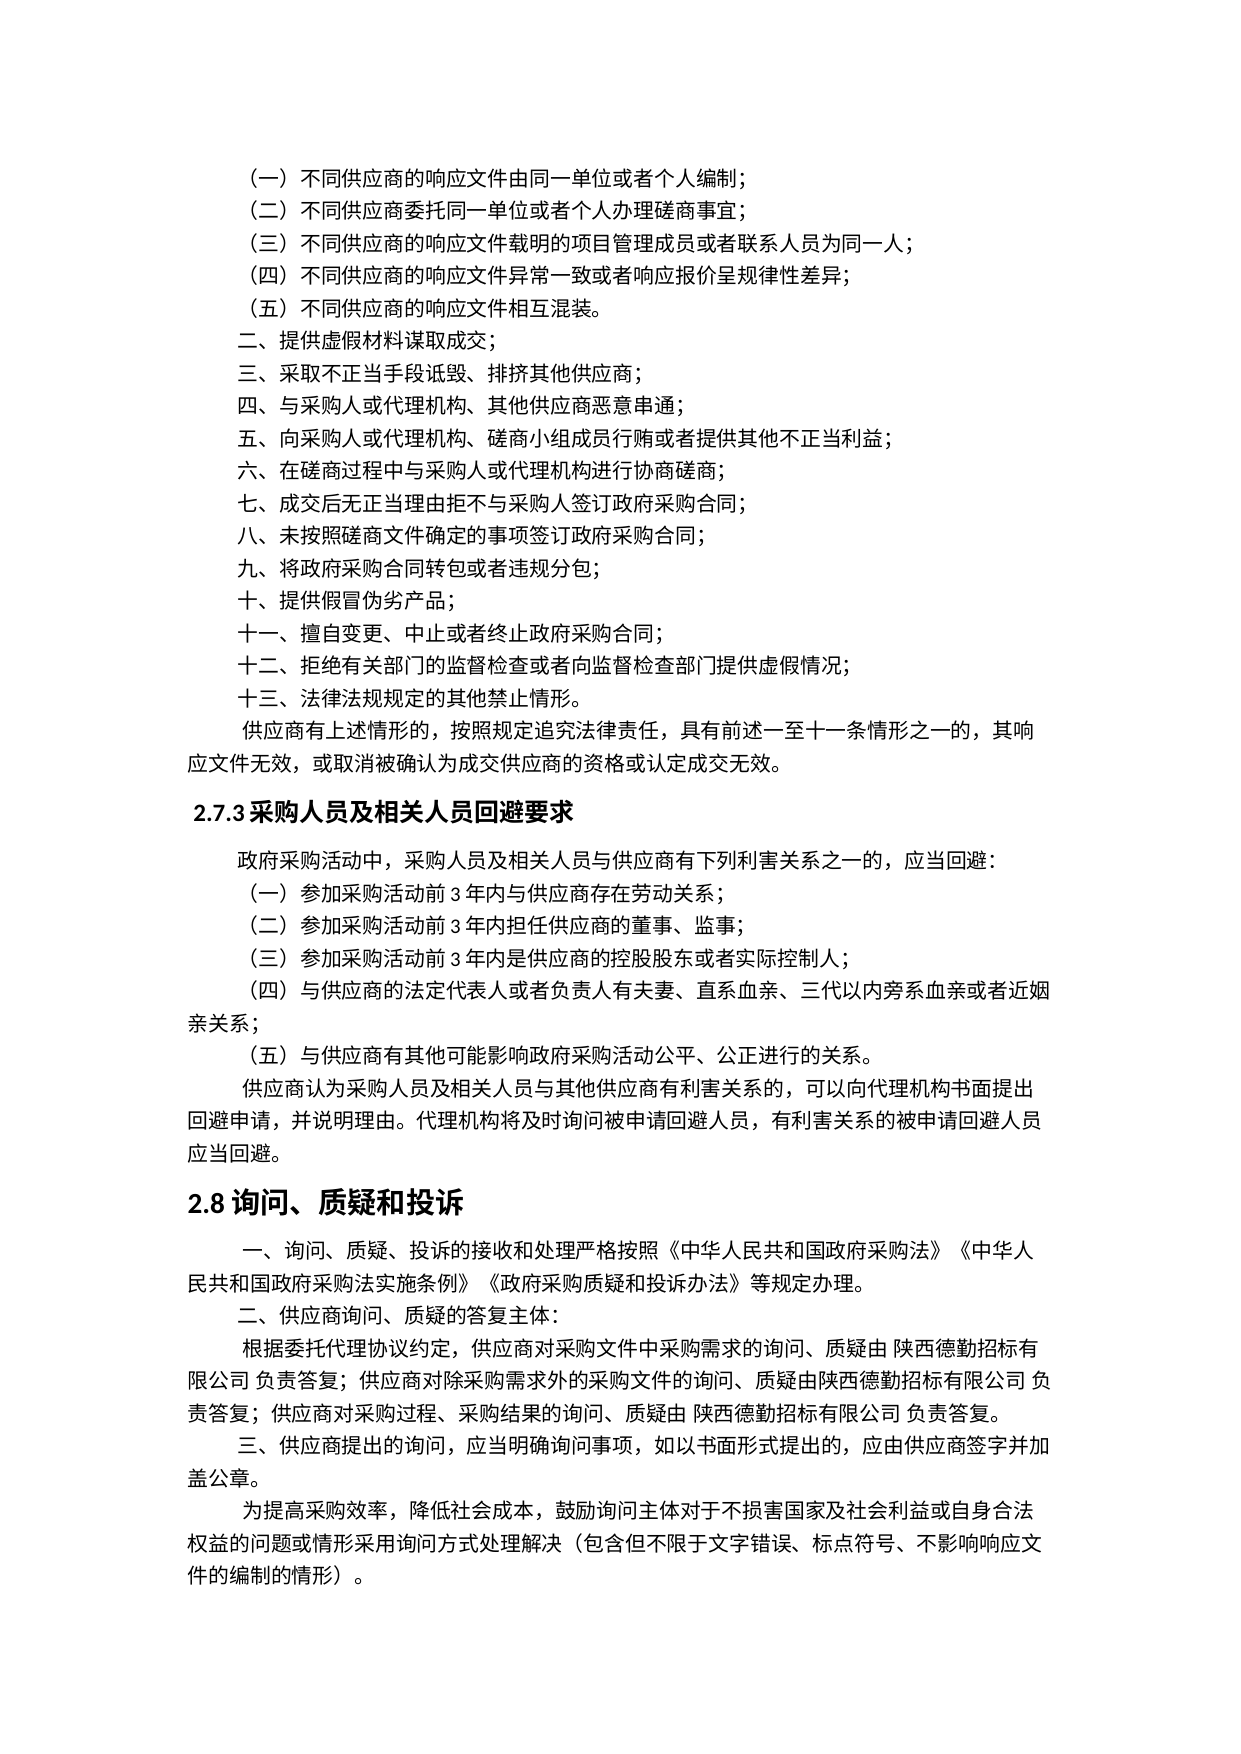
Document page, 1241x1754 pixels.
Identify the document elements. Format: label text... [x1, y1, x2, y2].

text 供应商认为采购人员及相关人员与其他供应商有利害关系的，可以向代理机构书面提出回避申请，并说明理由。代理机构将及时询问被申请回避人员，有利害关系的被申请回避人员应当回避。 [187, 1072, 1053, 1169]
text 十二、拒绝有关部门的监督检查或者向监督检查部门提供虚假情况； [187, 649, 1053, 682]
text 根据委托代理协议约定，供应商对采购文件中采购需求的询问、质疑由 陕西德勤招标有限公司 负责答复；供应商对除采购需求外的采购文件的询问、质疑由陕西德勤招标有限公司 负责答复；供应商对采购过程、采购结果的询问、质疑由 陕西德勤招标有限公司 负责答复。 [187, 1332, 1053, 1429]
text （四）不同供应商的响应文件异常一致或者响应报价呈规律性差异； [187, 259, 1053, 292]
text 政府采购活动中，采购人员及相关人员与供应商有下列利害关系之一的，应当回避： [187, 844, 1053, 877]
text （五）不同供应商的响应文件相互混装。 [187, 292, 1053, 324]
text （四）与供应商的法定代表人或者负责人有夫妻、直系血亲、三代以内旁系血亲或者近姻亲关系； [187, 974, 1053, 1039]
text 二、提供虚假材料谋取成交； [187, 324, 1053, 357]
text 2.7.3采购人员及相关人员回避要求 [187, 779, 1053, 844]
text （二）不同供应商委托同一单位或者个人办理磋商事宜； [187, 194, 1053, 227]
text （三）不同供应商的响应文件载明的项目管理成员或者联系人员为同一人； [187, 227, 1053, 259]
text 九、将政府采购合同转包或者违规分包； [187, 552, 1053, 584]
text 七、成交后无正当理由拒不与采购人签订政府采购合同； [187, 487, 1053, 519]
text 二、供应商询问、质疑的答复主体： [187, 1299, 1053, 1332]
text 十三、法律法规规定的其他禁止情形。 [187, 682, 1053, 714]
text 十一、擅自变更、中止或者终止政府采购合同； [187, 617, 1053, 649]
text （一）不同供应商的响应文件由同一单位或者个人编制； [187, 162, 1053, 194]
text 五、向采购人或代理机构、磋商小组成员行贿或者提供其他不正当利益； [187, 422, 1053, 454]
text 四、与采购人或代理机构、其他供应商恶意串通； [187, 389, 1053, 422]
text （三）参加采购活动前3年内是供应商的控股股东或者实际控制人； [187, 942, 1053, 974]
text 十、提供假冒伪劣产品； [187, 584, 1053, 617]
text 六、在磋商过程中与采购人或代理机构进行协商磋商； [187, 454, 1053, 487]
text （二）参加采购活动前3年内担任供应商的董事、监事； [187, 909, 1053, 942]
text 为提高采购效率，降低社会成本，鼓励询问主体对于不损害国家及社会利益或自身合法权益的问题或情形采用询问方式处理解决（包含但不限于文字错误、标点符号、不影响响应文件的编制的情形）。 [187, 1494, 1053, 1592]
text （一）参加采购活动前3年内与供应商存在劳动关系； [187, 877, 1053, 909]
text 一、询问、质疑、投诉的接收和处理严格按照《中华人民共和国政府采购法》《中华人民共和国政府采购法实施条例》《政府采购质疑和投诉办法》等规定办理。 [187, 1234, 1053, 1299]
text 八、未按照磋商文件确定的事项签订政府采购合同； [187, 519, 1053, 552]
text 2.8询问、质疑和投诉 [187, 1169, 1053, 1234]
text 三、采取不正当手段诋毁、排挤其他供应商； [187, 357, 1053, 389]
text 三、供应商提出的询问，应当明确询问事项，如以书面形式提出的，应由供应商签字并加盖公章。 [187, 1429, 1053, 1494]
text 供应商有上述情形的，按照规定追究法律责任，具有前述一至十一条情形之一的，其响应文件无效，或取消被确认为成交供应商的资格或认定成交无效。 [187, 714, 1053, 779]
text （五）与供应商有其他可能影响政府采购活动公平、公正进行的关系。 [187, 1039, 1053, 1072]
